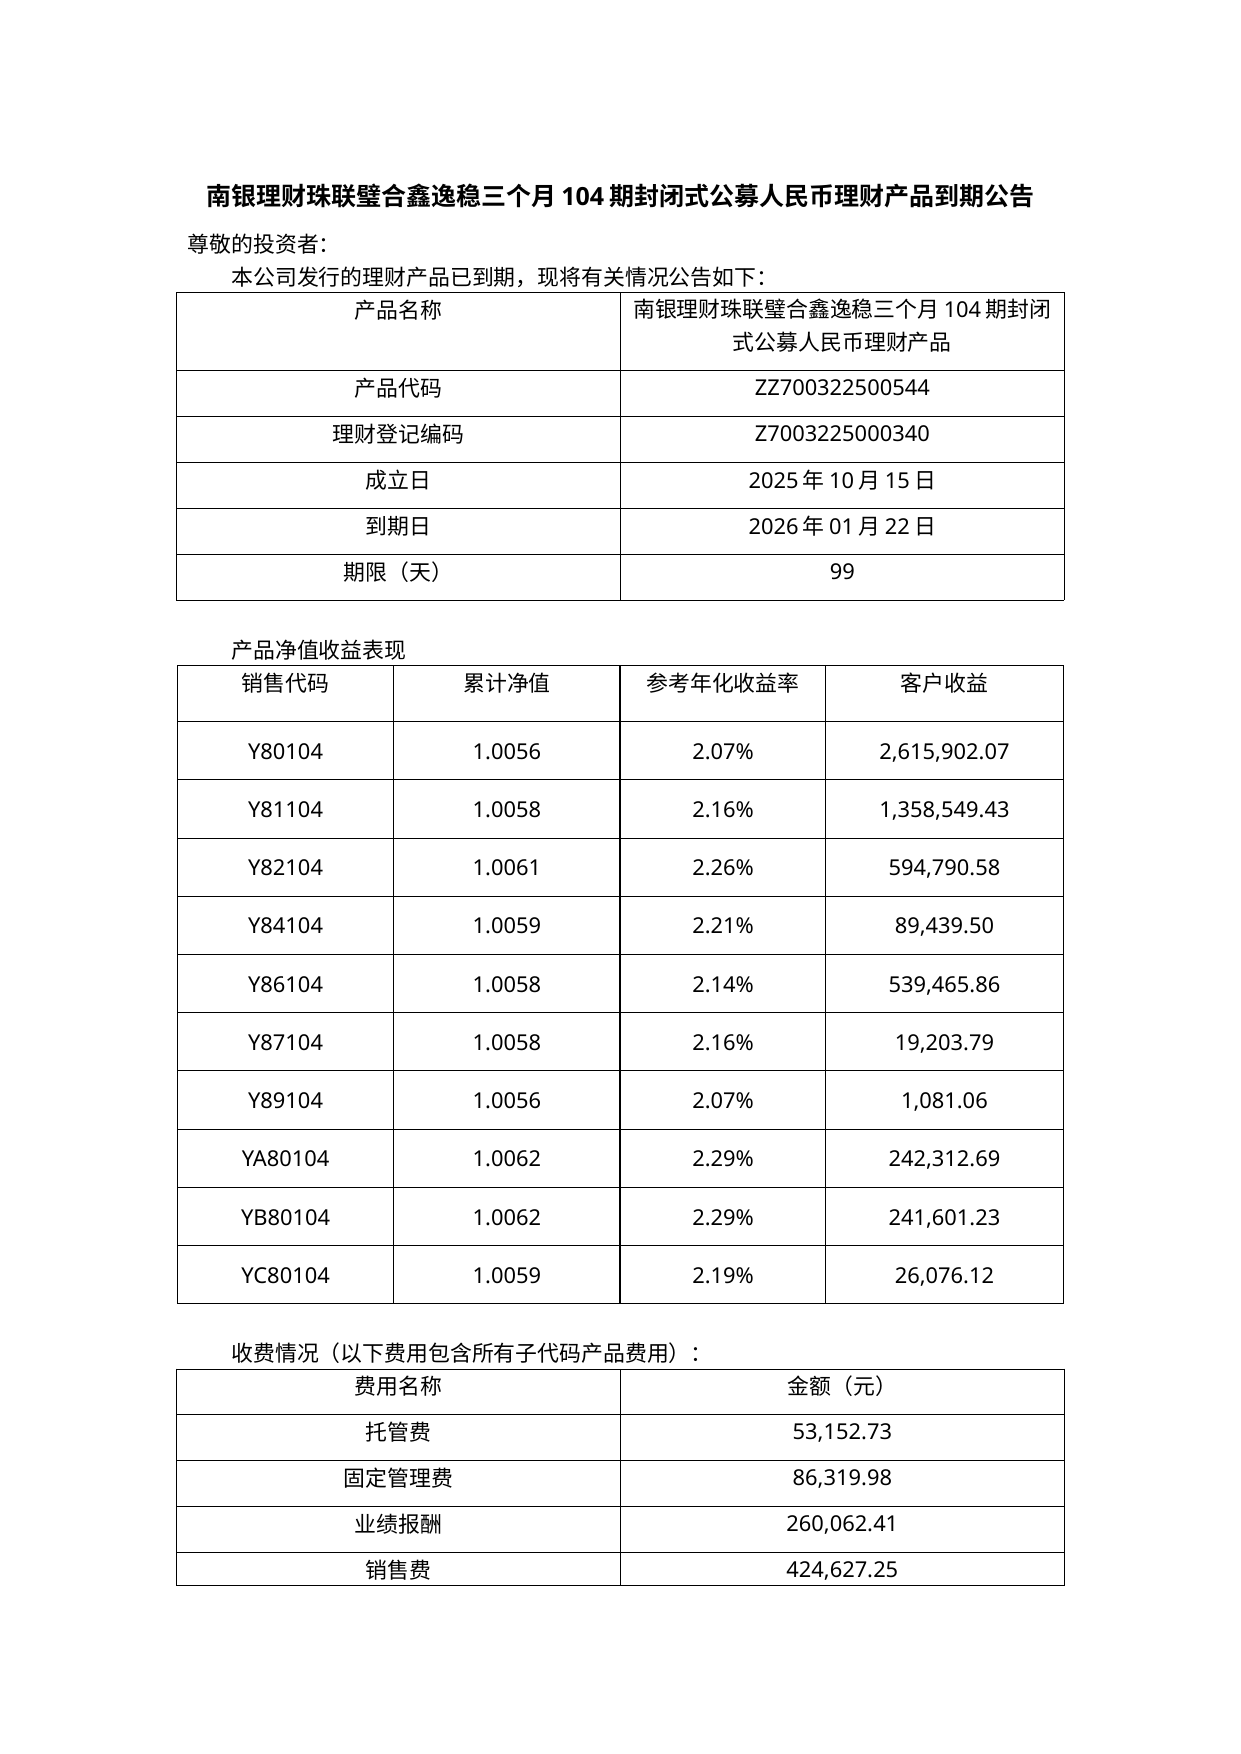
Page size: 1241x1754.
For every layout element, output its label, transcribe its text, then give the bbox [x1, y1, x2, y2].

table_cell 产品代码 [177, 371, 620, 416]
table_cell 2.21% [621, 897, 825, 954]
table_cell 销售费 [177, 1553, 620, 1585]
table_cell 2.19% [621, 1246, 825, 1303]
table_cell 固定管理费 [177, 1461, 620, 1506]
table_cell 1,081.06 [826, 1071, 1063, 1129]
table_header 客户收益 [826, 666, 1063, 721]
table_cell Y82104 [178, 839, 393, 896]
table_cell 1.0058 [394, 955, 619, 1012]
table_cell 2.26% [621, 839, 825, 896]
table_cell 1.0056 [394, 722, 619, 779]
table_cell 2,615,902.07 [826, 722, 1063, 779]
table_cell YA80104 [178, 1130, 393, 1187]
table_cell 1.0059 [394, 897, 619, 954]
table_cell 2.07% [621, 1071, 825, 1129]
table_cell 26,076.12 [826, 1246, 1063, 1303]
table_header 产品名称 [177, 293, 620, 370]
table_cell Y81104 [178, 780, 393, 837]
table_cell Z7003225000340 [621, 417, 1064, 462]
text 尊敬的投资者： [187, 227, 1053, 259]
table_cell 1.0059 [394, 1246, 619, 1303]
table_header 南银理财珠联璧合鑫逸稳三个月104期封闭式公募人民币理财产品 [621, 293, 1064, 370]
table_cell 2.16% [621, 1013, 825, 1070]
table_cell 2026年01月22日 [621, 509, 1064, 554]
table_cell 99 [621, 555, 1064, 600]
table_cell 260,062.41 [621, 1507, 1064, 1552]
table_cell 1.0058 [394, 1013, 619, 1070]
table_cell 242,312.69 [826, 1130, 1063, 1187]
table_cell 2.29% [621, 1188, 825, 1245]
table_cell 期限（天） [177, 555, 620, 600]
table_cell 1.0058 [394, 780, 619, 837]
text 收费情况（以下费用包含所有子代码产品费用）： [187, 1336, 1053, 1368]
text 产品净值收益表现 [187, 633, 1053, 665]
text 南银理财珠联璧合鑫逸稳三个月104期封闭式公募人民币理财产品到期公告 [187, 162, 1053, 227]
table_cell 1.0062 [394, 1188, 619, 1245]
table_cell YC80104 [178, 1246, 393, 1303]
table_header 累计净值 [394, 666, 619, 721]
table_header 费用名称 [177, 1370, 620, 1414]
table_cell ZZ700322500544 [621, 371, 1064, 416]
table_cell 53,152.73 [621, 1415, 1064, 1460]
table_cell 成立日 [177, 463, 620, 508]
table_cell 2.07% [621, 722, 825, 779]
table_cell 1.0062 [394, 1130, 619, 1187]
table_cell 539,465.86 [826, 955, 1063, 1012]
table_cell Y87104 [178, 1013, 393, 1070]
table_cell Y86104 [178, 955, 393, 1012]
table_cell 1.0061 [394, 839, 619, 896]
table_cell 241,601.23 [826, 1188, 1063, 1245]
table_cell Y84104 [178, 897, 393, 954]
table_cell 到期日 [177, 509, 620, 554]
table_cell 424,627.25 [621, 1553, 1064, 1585]
table_cell Y80104 [178, 722, 393, 779]
table_cell 2025年10月15日 [621, 463, 1064, 508]
table_cell Y89104 [178, 1071, 393, 1129]
table_cell 19,203.79 [826, 1013, 1063, 1070]
table_cell 2.16% [621, 780, 825, 837]
table_cell 86,319.98 [621, 1461, 1064, 1506]
table_cell 业绩报酬 [177, 1507, 620, 1552]
table_header 金额（元） [621, 1370, 1064, 1414]
text 本公司发行的理财产品已到期，现将有关情况公告如下： [187, 259, 1053, 292]
table_cell 托管费 [177, 1415, 620, 1460]
table_cell 1.0056 [394, 1071, 619, 1129]
table_cell YB80104 [178, 1188, 393, 1245]
table_cell 2.14% [621, 955, 825, 1012]
table_cell 594,790.58 [826, 839, 1063, 896]
table_cell 1,358,549.43 [826, 780, 1063, 837]
table_cell 2.29% [621, 1130, 825, 1187]
table_cell 89,439.50 [826, 897, 1063, 954]
table_header 销售代码 [178, 666, 393, 721]
table_header 参考年化收益率 [621, 666, 825, 721]
table_cell 理财登记编码 [177, 417, 620, 462]
